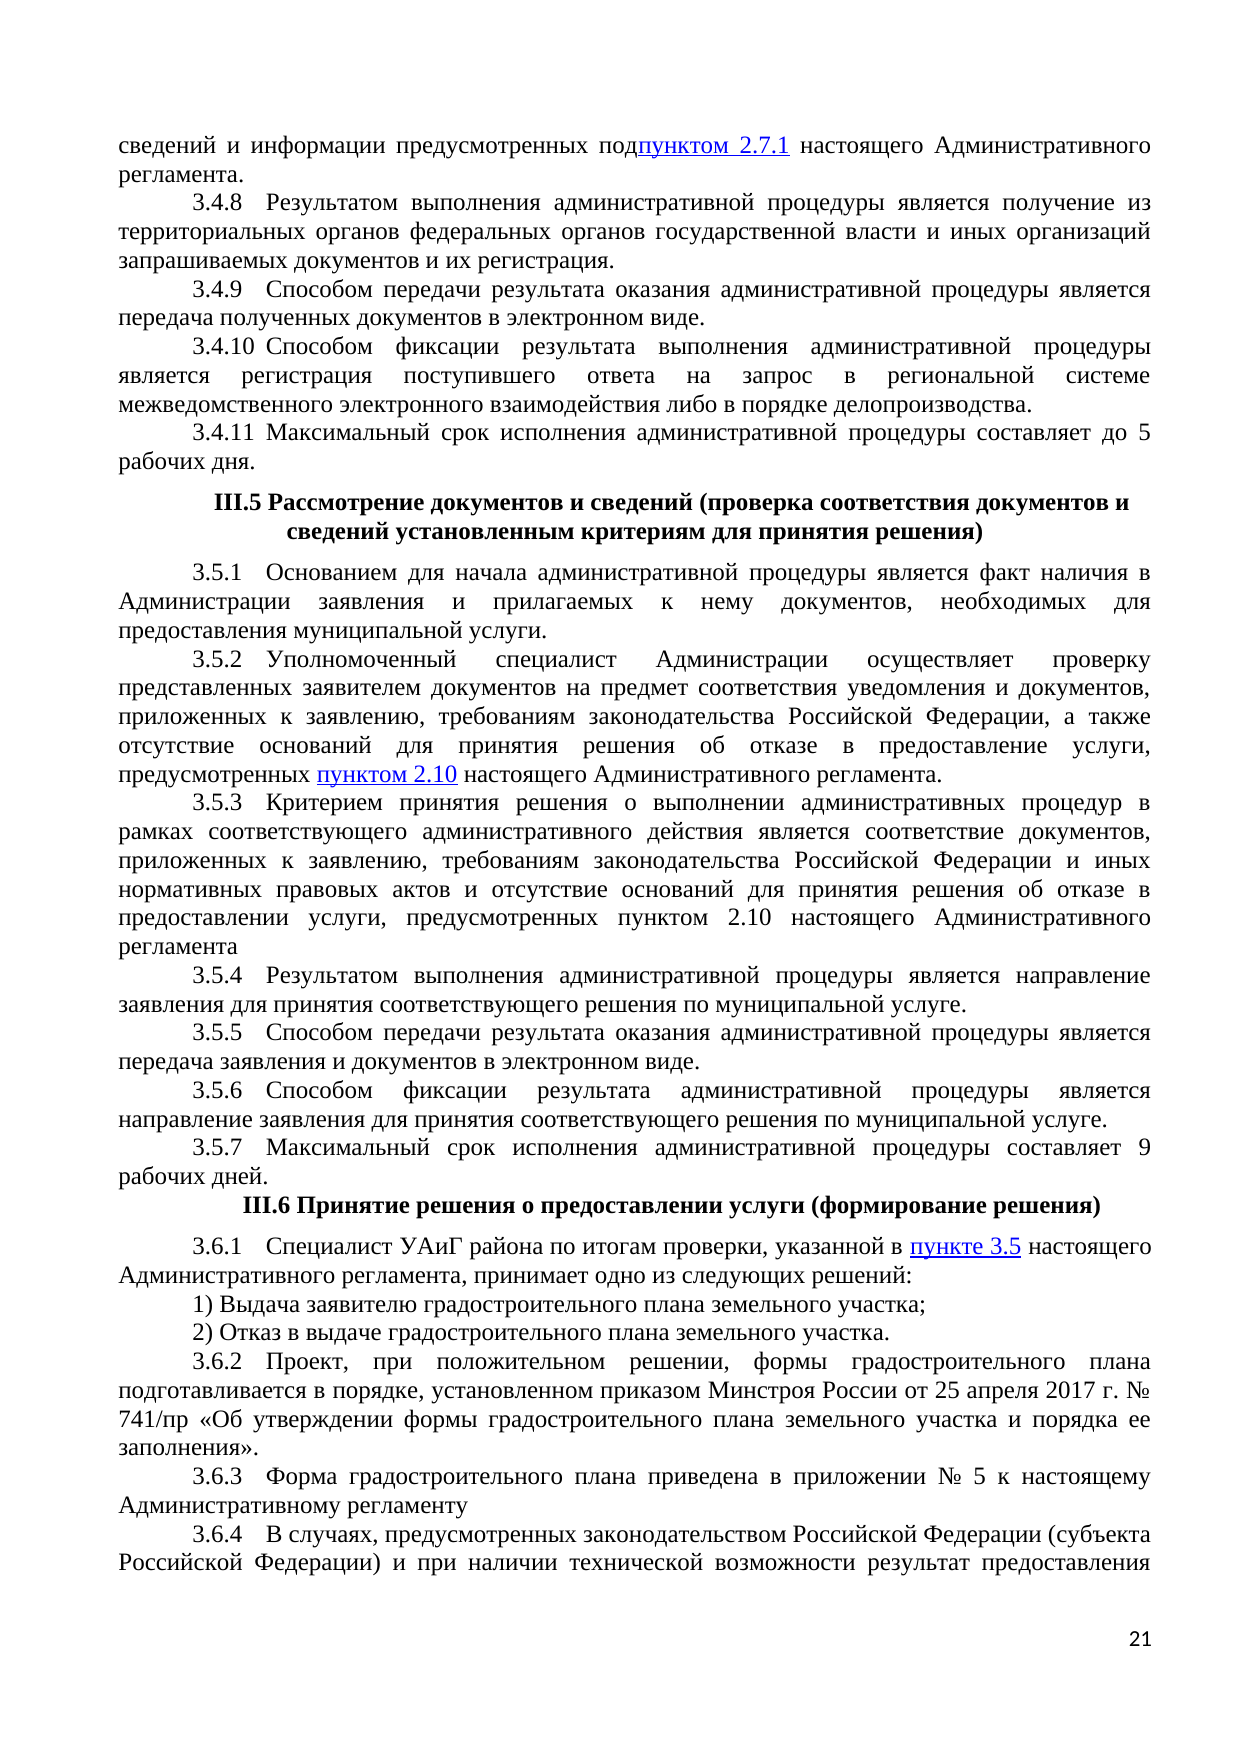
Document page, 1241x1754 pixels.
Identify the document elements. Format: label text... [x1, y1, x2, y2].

list Способом передачи результата оказания административной процедуры является передача заявления и документов в электронном виде. [118, 1017, 1152, 1075]
list Основанием для начала административной процедуры является факт наличия в Администрации заявления и прилагаемых к нему документов, необходимых для предоставления муниципальной услуги. [118, 557, 1152, 644]
list Максимальный срок исполнения административной процедуры составляет 9 рабочих дней. [118, 1132, 1152, 1190]
list Способом фиксации результата выполнения административной процедуры является регистрация поступившего ответа на запрос в региональной системе межведомственного электронного взаимодействия либо в порядке делопроизводства. [118, 331, 1152, 417]
list Способом передачи результата оказания административной процедуры является передача полученных документов в электронном виде. [118, 274, 1152, 331]
list Результатом выполнения административной процедуры является получение из территориальных органов федеральных органов государственной власти и иных организаций запрашиваемых документов и их регистрация. [118, 187, 1152, 274]
list Проект, при положительном решении, формы градостроительного плана подготавливается в порядке, установленном приказом Минстроя России от 25 апреля 2017 г. № 741/пр «Об утверждении формы градостроительного плана земельного участка и порядка ее заполнения». [118, 1346, 1152, 1461]
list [118, 130, 1152, 187]
list Рассмотрение документов и сведений (проверка соответствия документов и сведений установленным критериям для принятия решения) [118, 487, 1152, 545]
list Критерием принятия решения о выполнении административных процедур в рамках соответствующего административного действия является соответствие документов, приложенных к заявлению, требованиям законодательства Российской Федерации и иных нормативных правовых актов и отсутствие оснований для принятия решения об отказе в предоставлении услуги, предусмотренных пунктом 2.10 настоящего Административного регламента [118, 787, 1152, 960]
list Специалист УАиГ района по итогам проверки, указанной в пункте 3.5 настоящего Административного регламента, принимает одно из следующих решений: [118, 1231, 1152, 1289]
list Уполномоченный специалист Администрации осуществляет проверку представленных заявителем документов на предмет соответствия уведомления и документов, приложенных к заявлению, требованиям законодательства Российской Федерации, а также отсутствие оснований для принятия решения об отказе в предоставление услуги, предусмотренных пунктом 2.10 настоящего Административного регламента. [118, 644, 1152, 787]
text 1) Выдача заявителю [118, 1289, 1152, 1317]
list Максимальный срок исполнения административной процедуры составляет до 5 рабочих дня. [118, 417, 1152, 475]
list Форма градостроительного плана приведена в приложении № 5 к настоящему Административному регламенту [118, 1461, 1152, 1519]
list Результатом выполнения административной процедуры является направление заявления для принятия соответствующего решения по муниципальной услуге. [118, 960, 1152, 1017]
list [118, 1519, 1152, 1576]
list Способом фиксации результата административной процедуры является направление заявления для принятия соответствующего решения по муниципальной услуге. [118, 1075, 1152, 1132]
list Принятие решения о предоставлении услуги (формирование решения) [118, 1190, 1152, 1219]
text 2) Отказ в выдаче [118, 1317, 1152, 1346]
